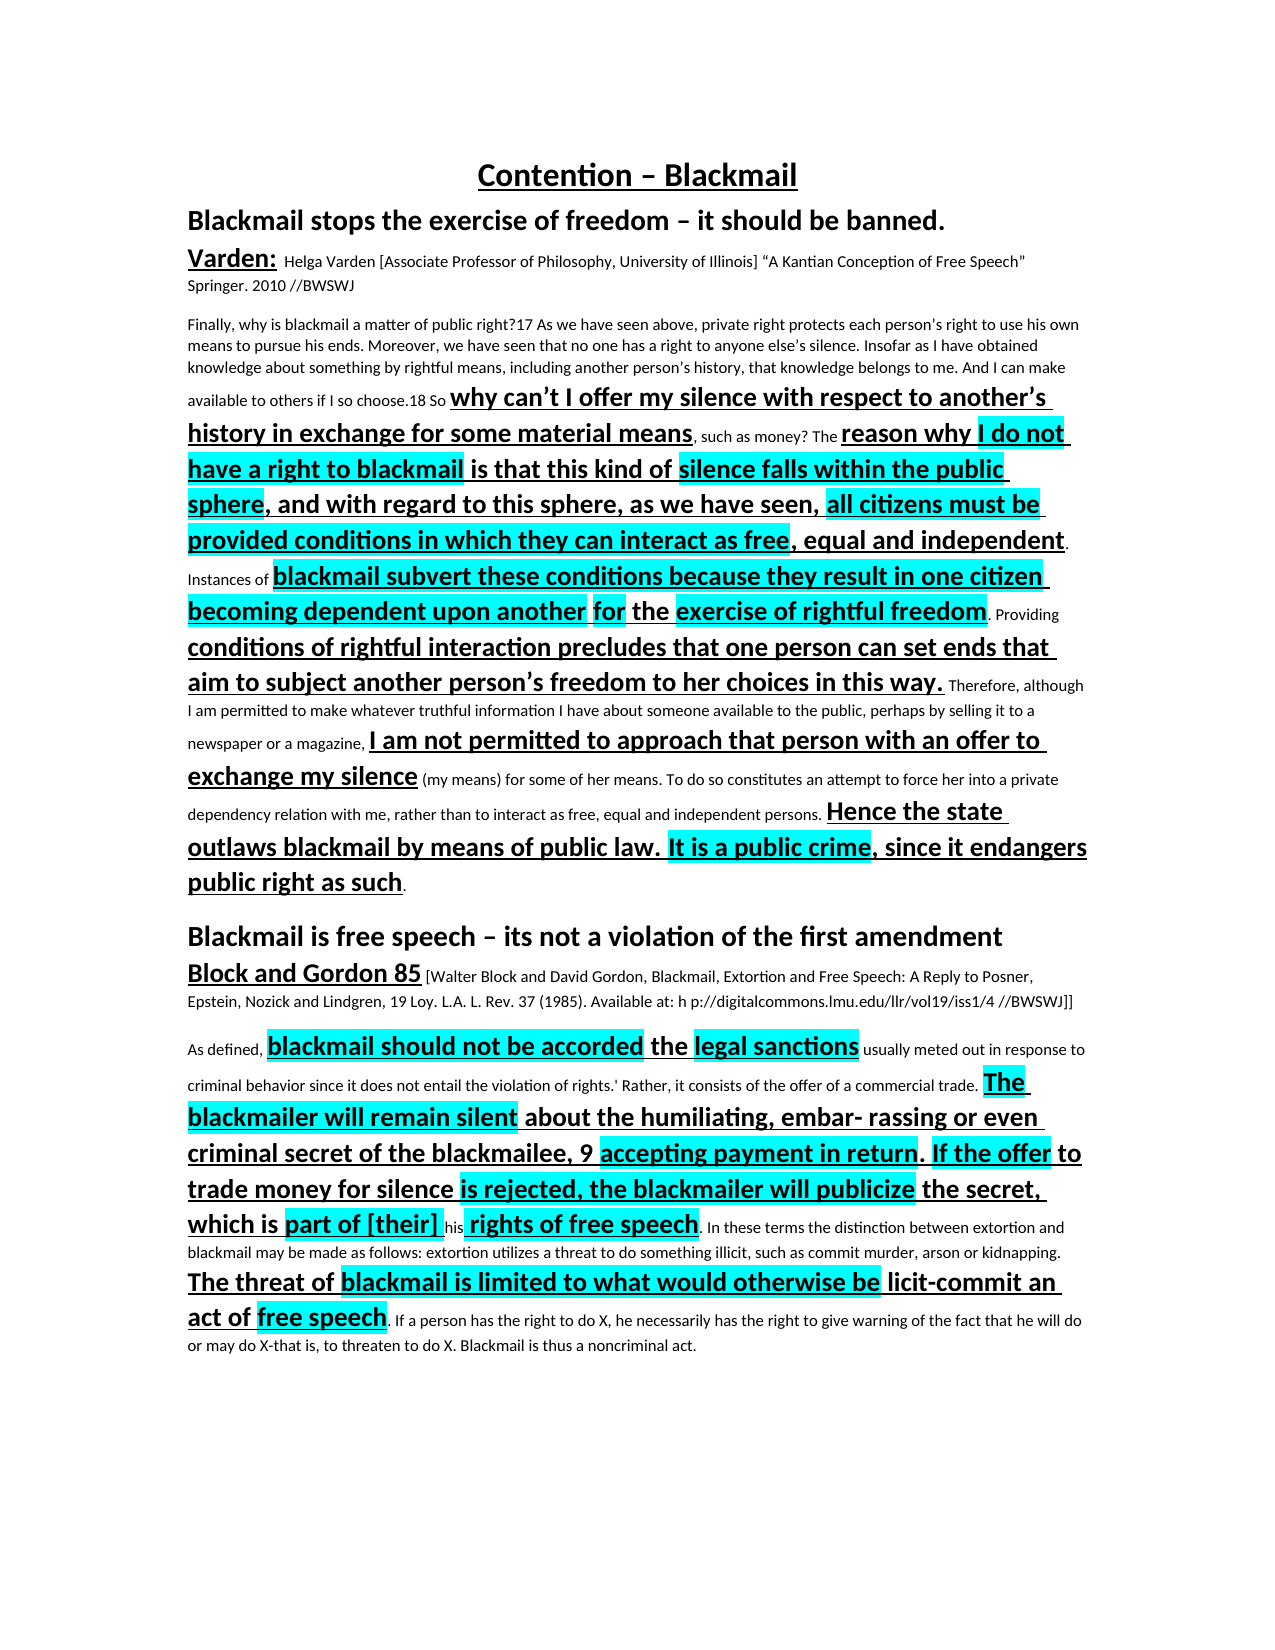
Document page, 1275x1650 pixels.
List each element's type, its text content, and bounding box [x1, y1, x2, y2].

text Block and Gordon 85 [Walter Block and David Gordon, Blackmail, Extortion and Free Speech: A Reply to Posner, Epstein, Nozick and Lindgren, 19 Loy. L.A. L. Rev. 37 (1985). Available at: h p://digitalcommons.lmu.edu/llr/vol19/iss1/4 //BWSWJ]] [187, 956, 1087, 1011]
text Finally, why is blackmail a matter of public right?17 As we have seen above, private right protects each person’s right to use his own means to pursue his ends. Moreover, we have seen that no one has a right to anyone else’s silence. Insofar as I have obtained knowledge about something by rightful means, including another person’s history, that knowledge belongs to me. And I can make available to others if I so choose.18 So why can’t I offer my silence with respect to another’s history in exchange for some material means, such as money? The reason why I do not have a right to blackmail is that this kind of silence falls within the public sphere, and with regard to this sphere, as we have seen, all citizens must be provided conditions in which they can interact as free, equal and independent. Instances of blackmail subvert these conditions because they result in one citizen becoming dependent upon another for the exercise of rightful freedom. Providing conditions of rightful interaction precludes that one person can set ends that aim to subject another person’s freedom to her choices in this way. Therefore, although I am permitted to make whatever truthful information I have about someone available to the public, perhaps by selling it to a newspaper or a magazine, I am not permitted to approach that person with an offer to exchange my silence (my means) for some of her means. To do so constitutes an attempt to force her into a private dependency relation with me, rather than to interact as free, equal and independent persons. Hence the state outlaws blackmail by means of public law. It is a public crime, since it endangers public right as such. [187, 314, 1087, 858]
subtitle Blackmail stops the exercise of freedom – it should be banned. [187, 202, 1087, 238]
subtitle Contention – Blackmail [187, 154, 1087, 195]
text As defined, blackmail should not be accorded the legal sanctions usually meted out in response to criminal behavior since it does not entail the violation of rights.' Rather, it consists of the offer of a commercial trade. The blackmailer will remain silent about the humiliating, embar- rassing or even criminal secret of the blackmailee, 9 accepting payment in return. If the offer to trade money for silence is rejected, the blackmailer will publicize the secret, which is part of [their] his rights of free speech. In these terms the distinction between extortion and blackmail may be made as follows: extortion utilizes a threat to do something illicit, such as commit murder, arson or kidnapping. The threat of blackmail is limited to what would otherwise be licit-commit an act of free speech. If a person has the right to do X, he necessarily has the right to give warning of the fact that he will do or may do X-that is, to threaten to do X. Blackmail is thus a noncriminal act. [187, 1029, 1087, 1356]
subtitle Blackmail is free speech – its not a violation of the first amendment [187, 918, 1087, 953]
text Varden: Helga Varden [Associate Professor of Philosophy, University of Illinois] “A Kantian Conception of Free Speech” Springer. 2010 //BWSWJ [187, 241, 1087, 296]
